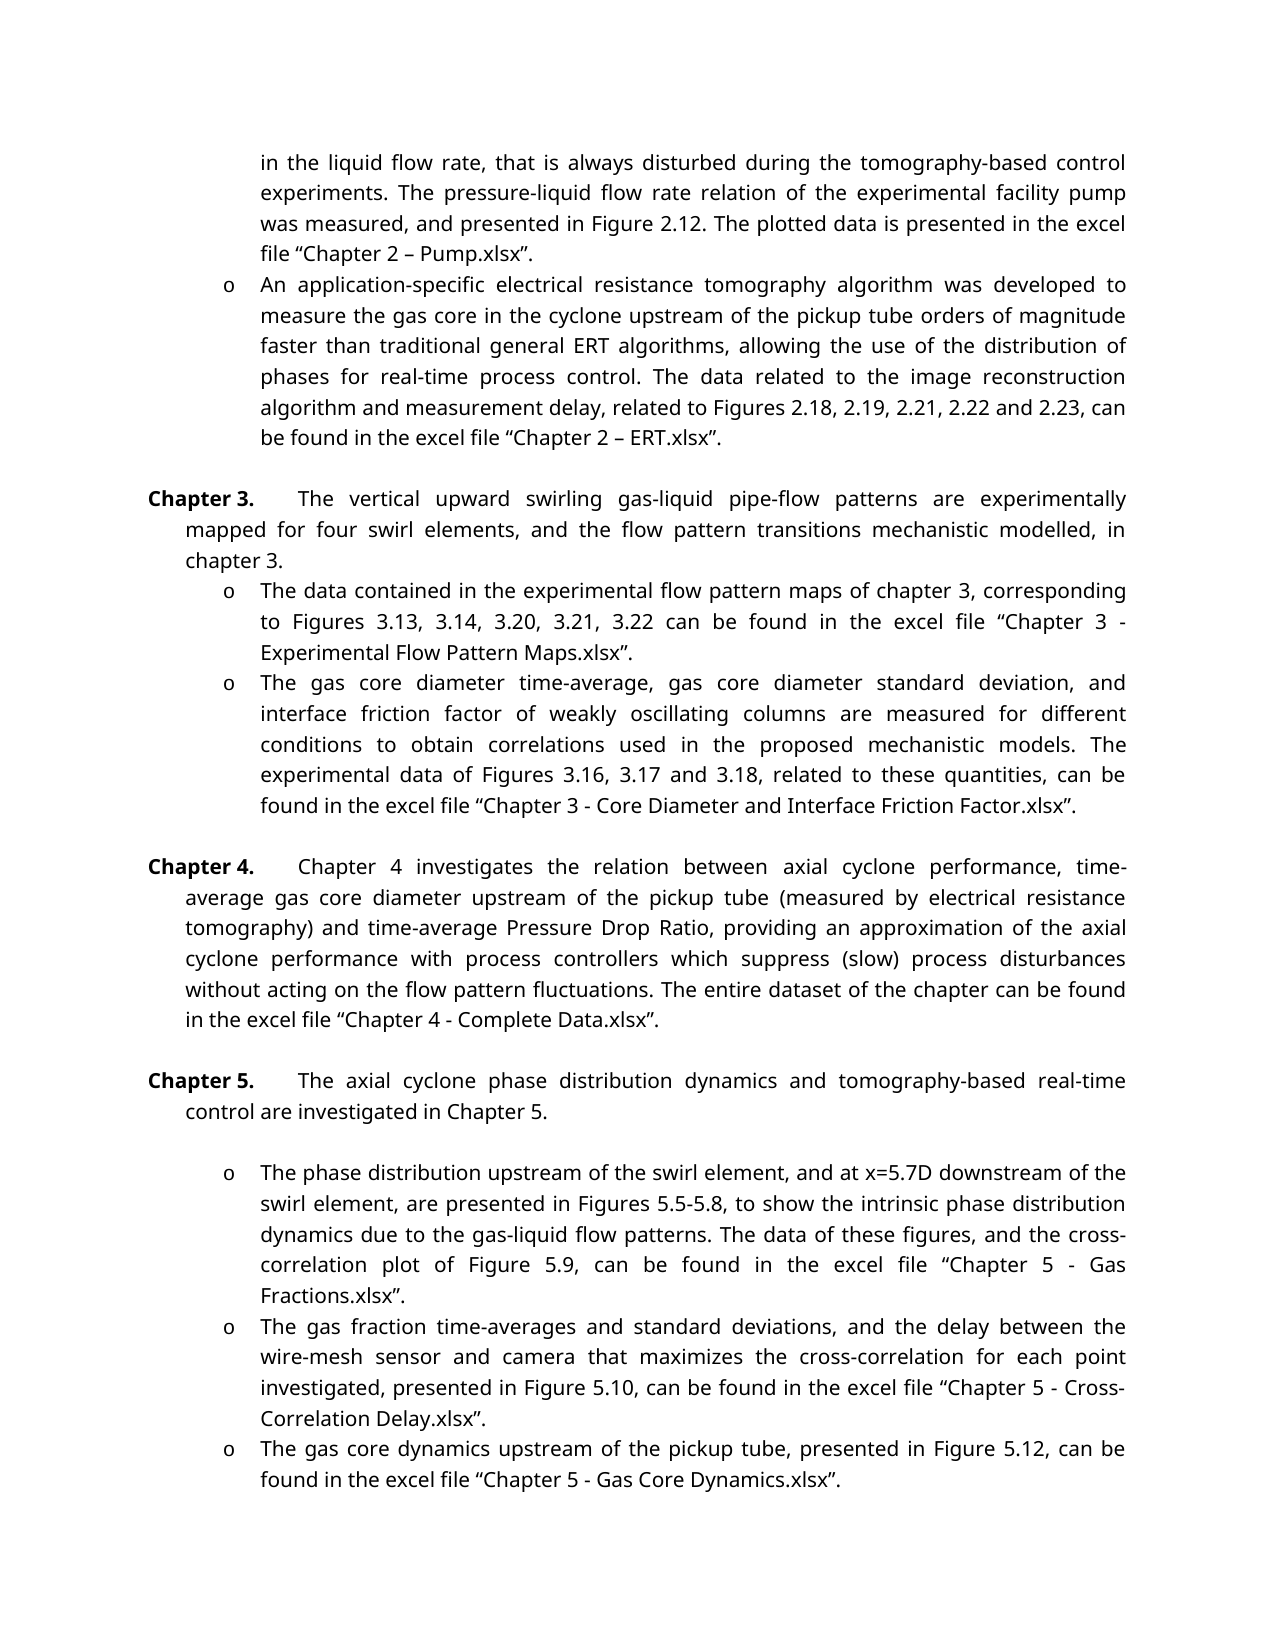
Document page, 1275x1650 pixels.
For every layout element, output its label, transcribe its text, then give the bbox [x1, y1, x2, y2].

list The data contained in the experimental flow pattern maps of chapter 3, corresponding to Figures 3.13, 3.14, 3.20, 3.21, 3.22 can be found in the excel file “Chapter 3 - Experimental Flow Pattern Maps.xlsx”. [223, 576, 1127, 666]
list The axial cyclone phase distribution dynamics and tomography-based real-time control are investigated in Chapter 5. [148, 1067, 1127, 1126]
list The vertical upward swirling gas-liquid pipe-flow patterns are experimentally mapped for four swirl elements, and the flow pattern transitions mechanistic modelled, in chapter 3. [148, 484, 1127, 574]
list The gas fraction time-averages and standard deviations, and the delay between the wire-mesh sensor and camera that maximizes the cross-correlation for each point investigated, presented in Figure 5.10, can be found in the excel file “Chapter 5 - Cross-Correlation Delay.xlsx”. [223, 1312, 1127, 1432]
list An application-specific electrical resistance tomography algorithm was developed to measure the gas core in the cyclone upstream of the pickup tube orders of magnitude faster than traditional general ERT algorithms, allowing the use of the distribution of phases for real-time process control. The data related to the image reconstruction algorithm and measurement delay, related to Figures 2.18, 2.19, 2.21, 2.22 and 2.23, can be found in the excel file “Chapter 2 – ERT.xlsx”. [223, 270, 1127, 452]
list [223, 148, 1127, 268]
list The gas core diameter time-average, gas core diameter standard deviation, and interface friction factor of weakly oscillating columns are measured for different conditions to obtain correlations used in the proposed mechanistic models. The experimental data of Figures 3.16, 3.17 and 3.18, related to these quantities, can be found in the excel file “Chapter 3 - Core Diameter and Interface Friction Factor.xlsx”. [223, 668, 1127, 819]
list The phase distribution upstream of the swirl element, and at x=5.7D downstream of the swirl element, are presented in Figures 5.5-5.8, to show the intrinsic phase distribution dynamics due to the gas-liquid flow patterns. The data of these figures, and the cross-correlation plot of Figure 5.9, can be found in the excel file “Chapter 5 - Gas Fractions.xlsx”. [223, 1158, 1127, 1309]
list The gas core dynamics upstream of the pickup tube, presented in Figure 5.12, can be found in the excel file “Chapter 5 - Gas Core Dynamics.xlsx”. [223, 1434, 1127, 1493]
list Chapter 4 investigates the relation between axial cyclone performance, time-average gas core diameter upstream of the pickup tube (measured by electrical resistance tomography) and time-average Pressure Drop Ratio, providing an approximation of the axial cyclone performance with process controllers which suppress (slow) process disturbances without acting on the flow pattern fluctuations. The entire dataset of the chapter can be found in the excel file “Chapter 4 - Complete Data.xlsx”. [148, 852, 1127, 1034]
